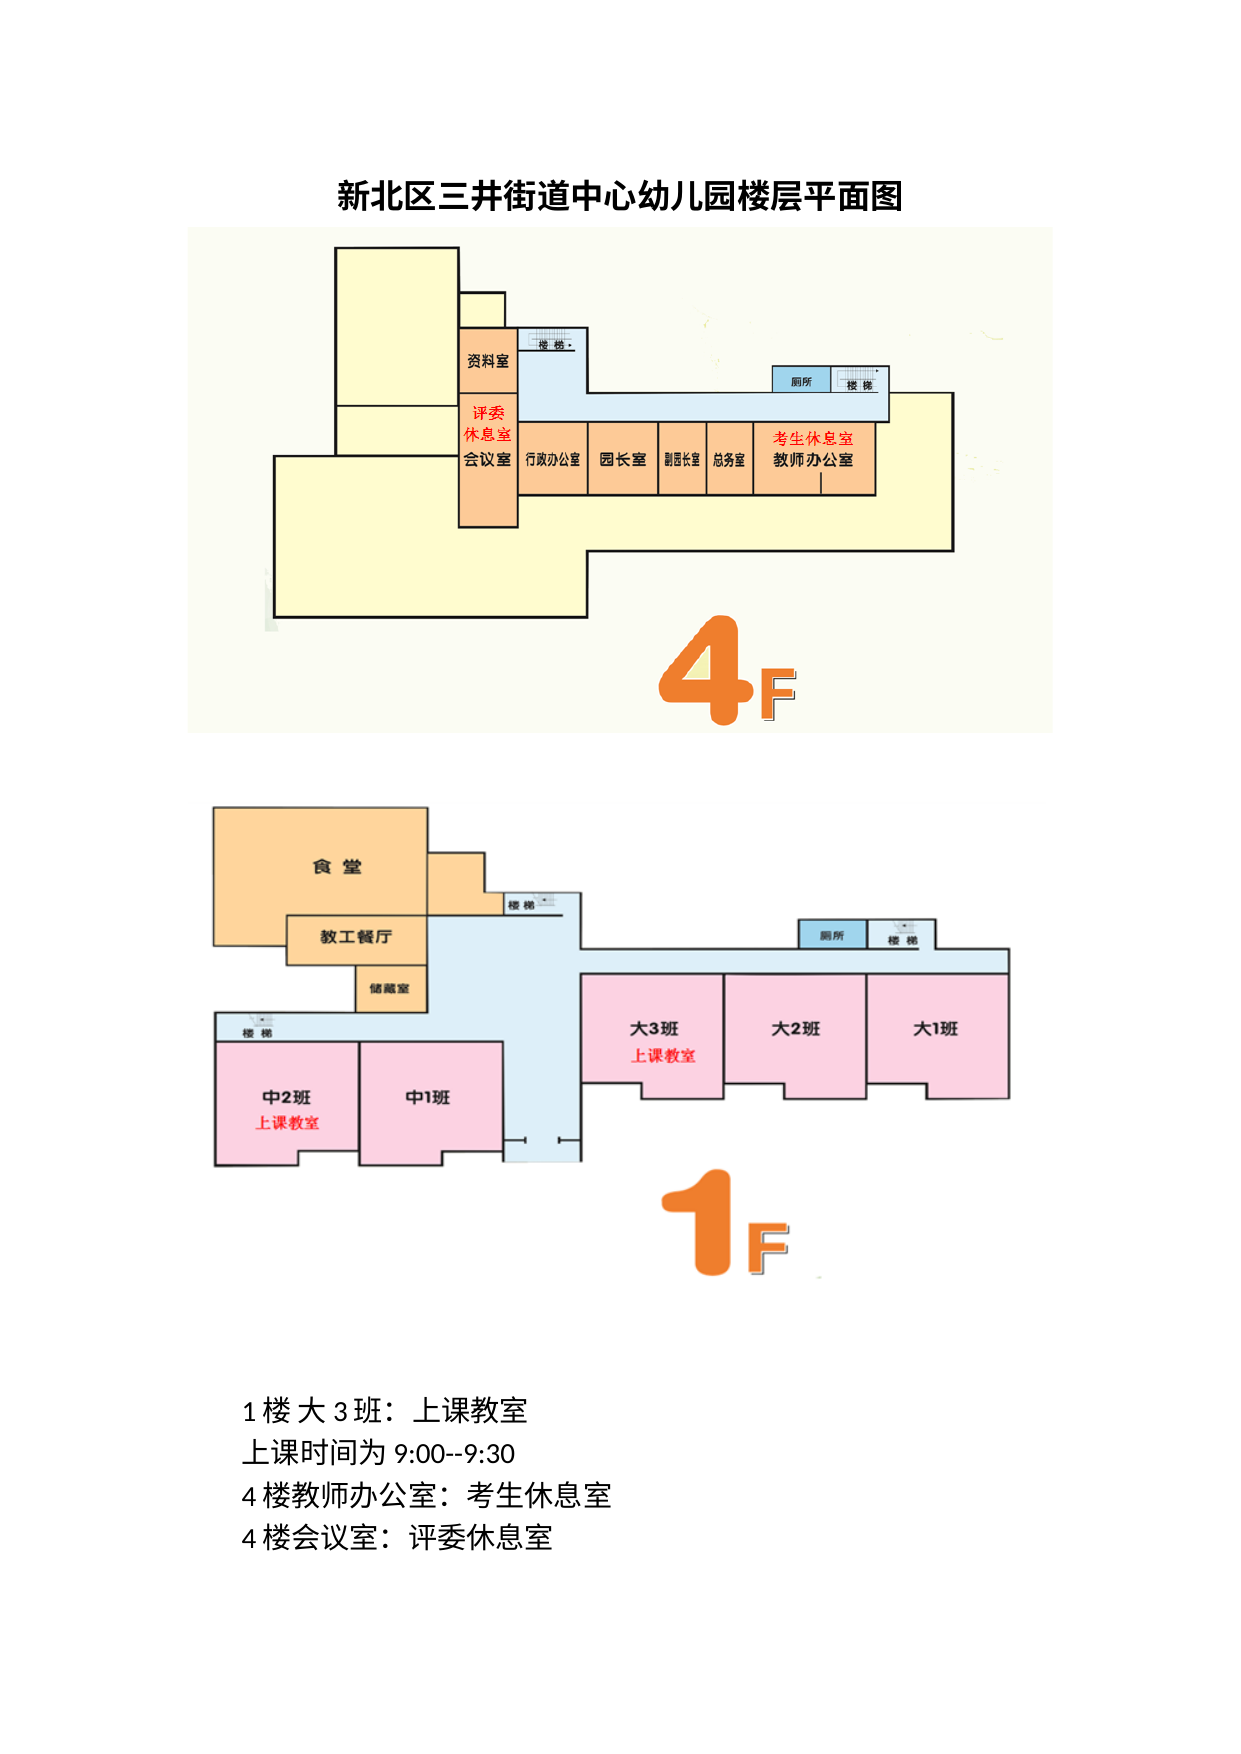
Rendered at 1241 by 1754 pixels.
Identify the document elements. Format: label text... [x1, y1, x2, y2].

picture [187, 779, 1052, 1316]
text 新北区三井街道中心幼儿园楼层平面图 [187, 162, 1053, 227]
picture [187, 227, 1053, 733]
